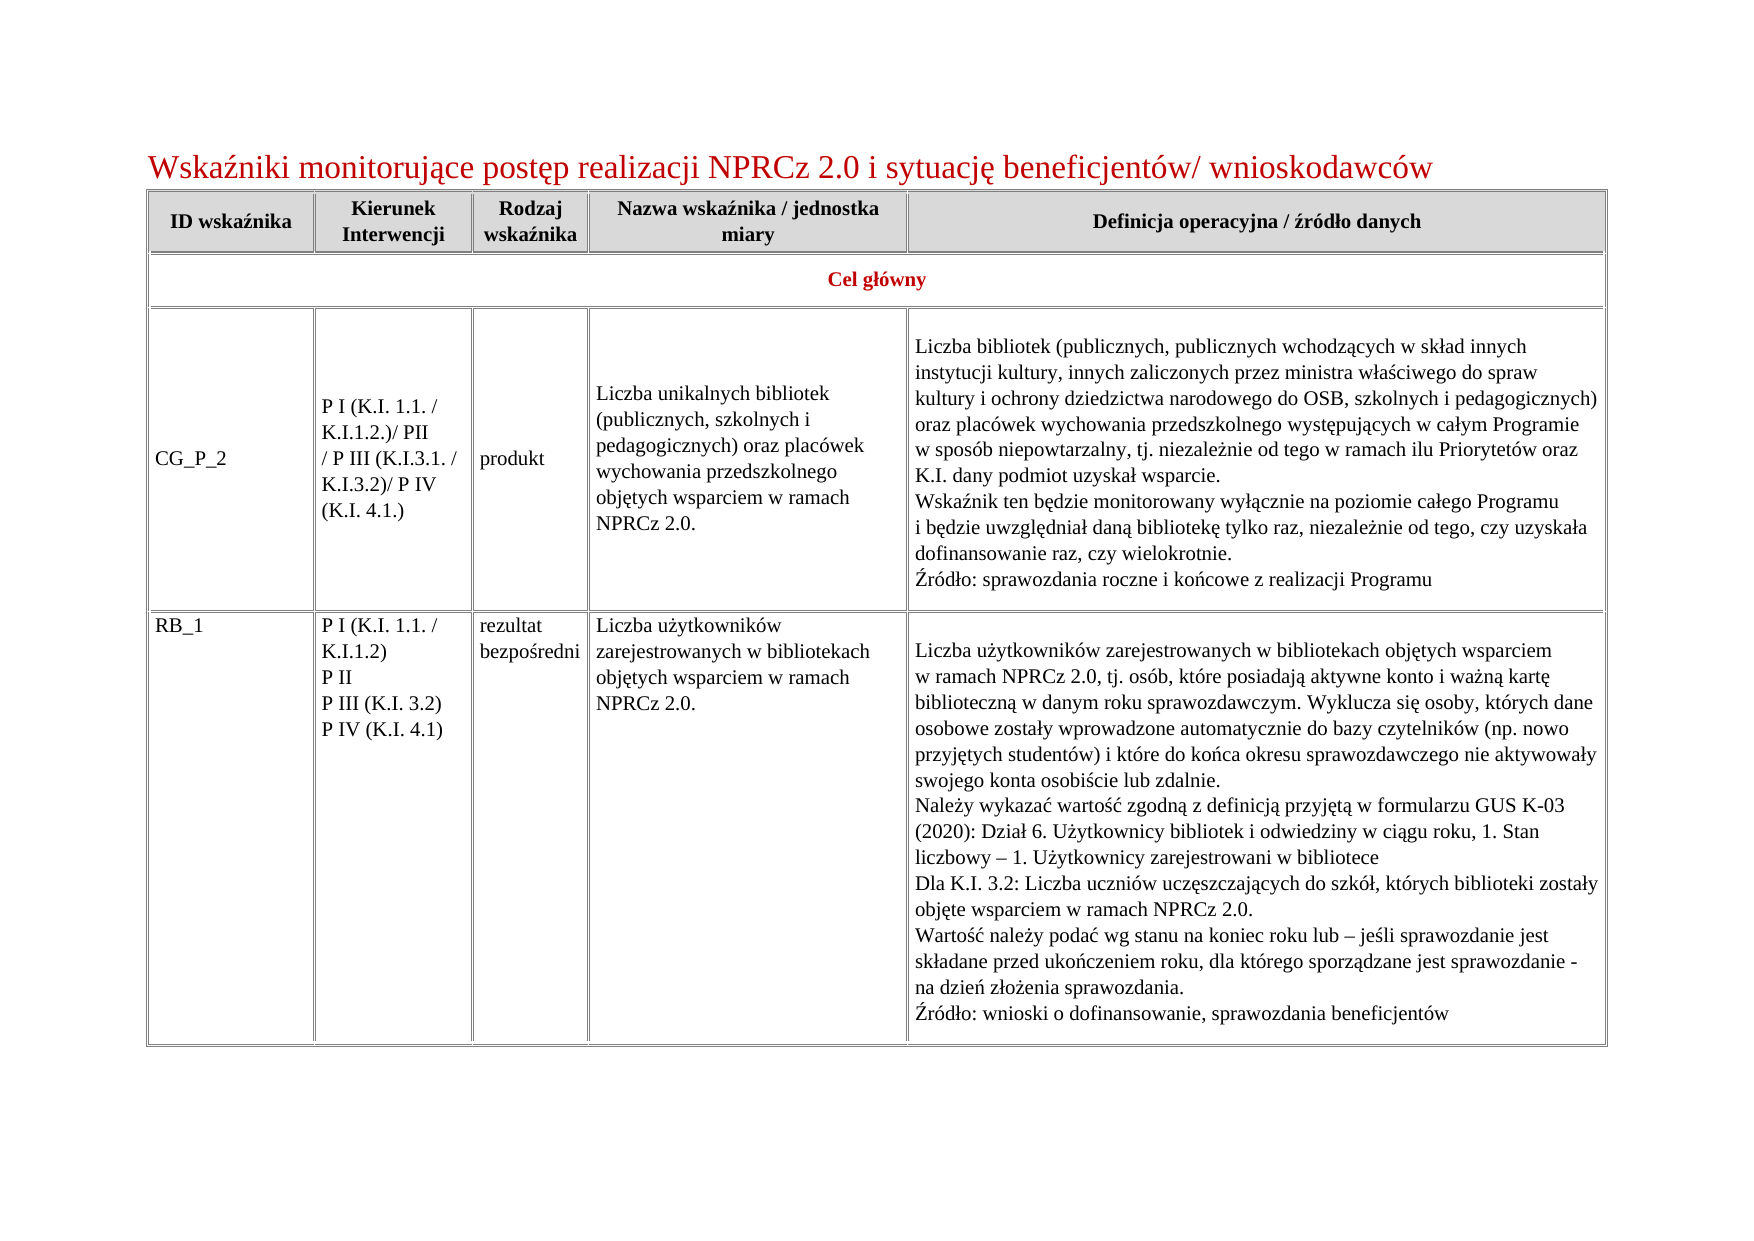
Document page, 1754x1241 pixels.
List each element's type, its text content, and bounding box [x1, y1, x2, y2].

table_cell CG_P_2 [149, 306, 313, 610]
table_cell Liczba bibliotek (publicznych, publicznych wchodzących w skład innych instytucji kultury, innych zaliczonych przez ministra właściwego do spraw kultury i ochrony dziedzictwa narodowego do OSB, szkolnych i pedagogicznych) oraz placówek wychowania przedszkolnego występujących w całym Programie w sposób niepowtarzalny, tj. niezależnie od tego w ramach ilu Priorytetów oraz K.I. dany podmiot uzyskał wsparcie. Wskaźnik ten będzie monitorowany wyłącznie na poziomie całego Programu i będzie uwzględniał daną bibliotekę tylko raz, niezależnie od tego, czy uzyskała dofinansowanie raz, czy wielokrotnie. Źródło: sprawozdania roczne i końcowe z realizacji Programu [909, 306, 1605, 610]
table_cell Liczba unikalnych bibliotek (publicznych, szkolnych i pedagogicznych) oraz placówek wychowania przedszkolnego objętych wsparciem w ramach NPRCz 2.0. [590, 309, 906, 610]
table_cell P I (K.I. 1.1. / K.I.1.2.)/ PII / P III (K.I.3.1. / K.I.3.2)/ P IV (K.I. 4.1.) [316, 309, 471, 610]
table_cell Cel główny [149, 251, 1605, 306]
table_cell Liczba użytkowników zarejestrowanych w bibliotekach objętych wsparciem w ramach NPRCz 2.0, tj. osób, które posiadają aktywne konto i ważną kartę biblioteczną w danym roku sprawozdawczym. Wyklucza się osoby, których dane osobowe zostały wprowadzone automatycznie do bazy czytelników (np. nowo przyjętych studentów) i które do końca okresu sprawozdawczego nie aktywowały swojego konta osobiście lub zdalnie. Należy wykazać wartość zgodną z definicją przyjętą w formularzu GUS K-03 (2020): Dział 6. Użytkownicy bibliotek i odwiedziny w ciągu roku, 1. Stan liczbowy – 1. Użytkownicy zarejestrowani w bibliotece Dla K.I. 3.2: Liczba uczniów uczęszczających do szkół, których biblioteki zostały objęte wsparciem w ramach NPRCz 2.0. Wartość należy podać wg stanu na koniec roku lub – jeśli sprawozdanie jest składane przed ukończeniem roku, dla którego sporządzane jest sprawozdanie - na dzień złożenia sprawozdania. Źródło: wnioski o dofinansowanie, sprawozdania beneficjentów [908, 610, 1605, 1043]
table_header Nazwa wskaźnika / jednostka miary [589, 192, 907, 251]
table_header ID wskaźnika [149, 192, 314, 251]
subtitle Wskaźniki monitorujące postęp realizacji NPRCz 2.0 i sytuację beneficjentów/ wnioskodawców [148, 148, 1606, 186]
table_cell produkt [474, 309, 587, 610]
table_header Kierunek Interwencji [314, 192, 472, 251]
table_header Definicja operacyjna / źródło danych [908, 192, 1605, 251]
table_cell P I (K.I. 1.1. / K.I.1.2) P II P III (K.I. 3.2) P IV (K.I. 4.1) [314, 613, 472, 1043]
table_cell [589, 613, 907, 1043]
table_cell rezultat bezpośredni [472, 613, 588, 1043]
table_header Rodzaj wskaźnika [472, 192, 588, 251]
table_cell RB_1 [149, 610, 314, 1043]
